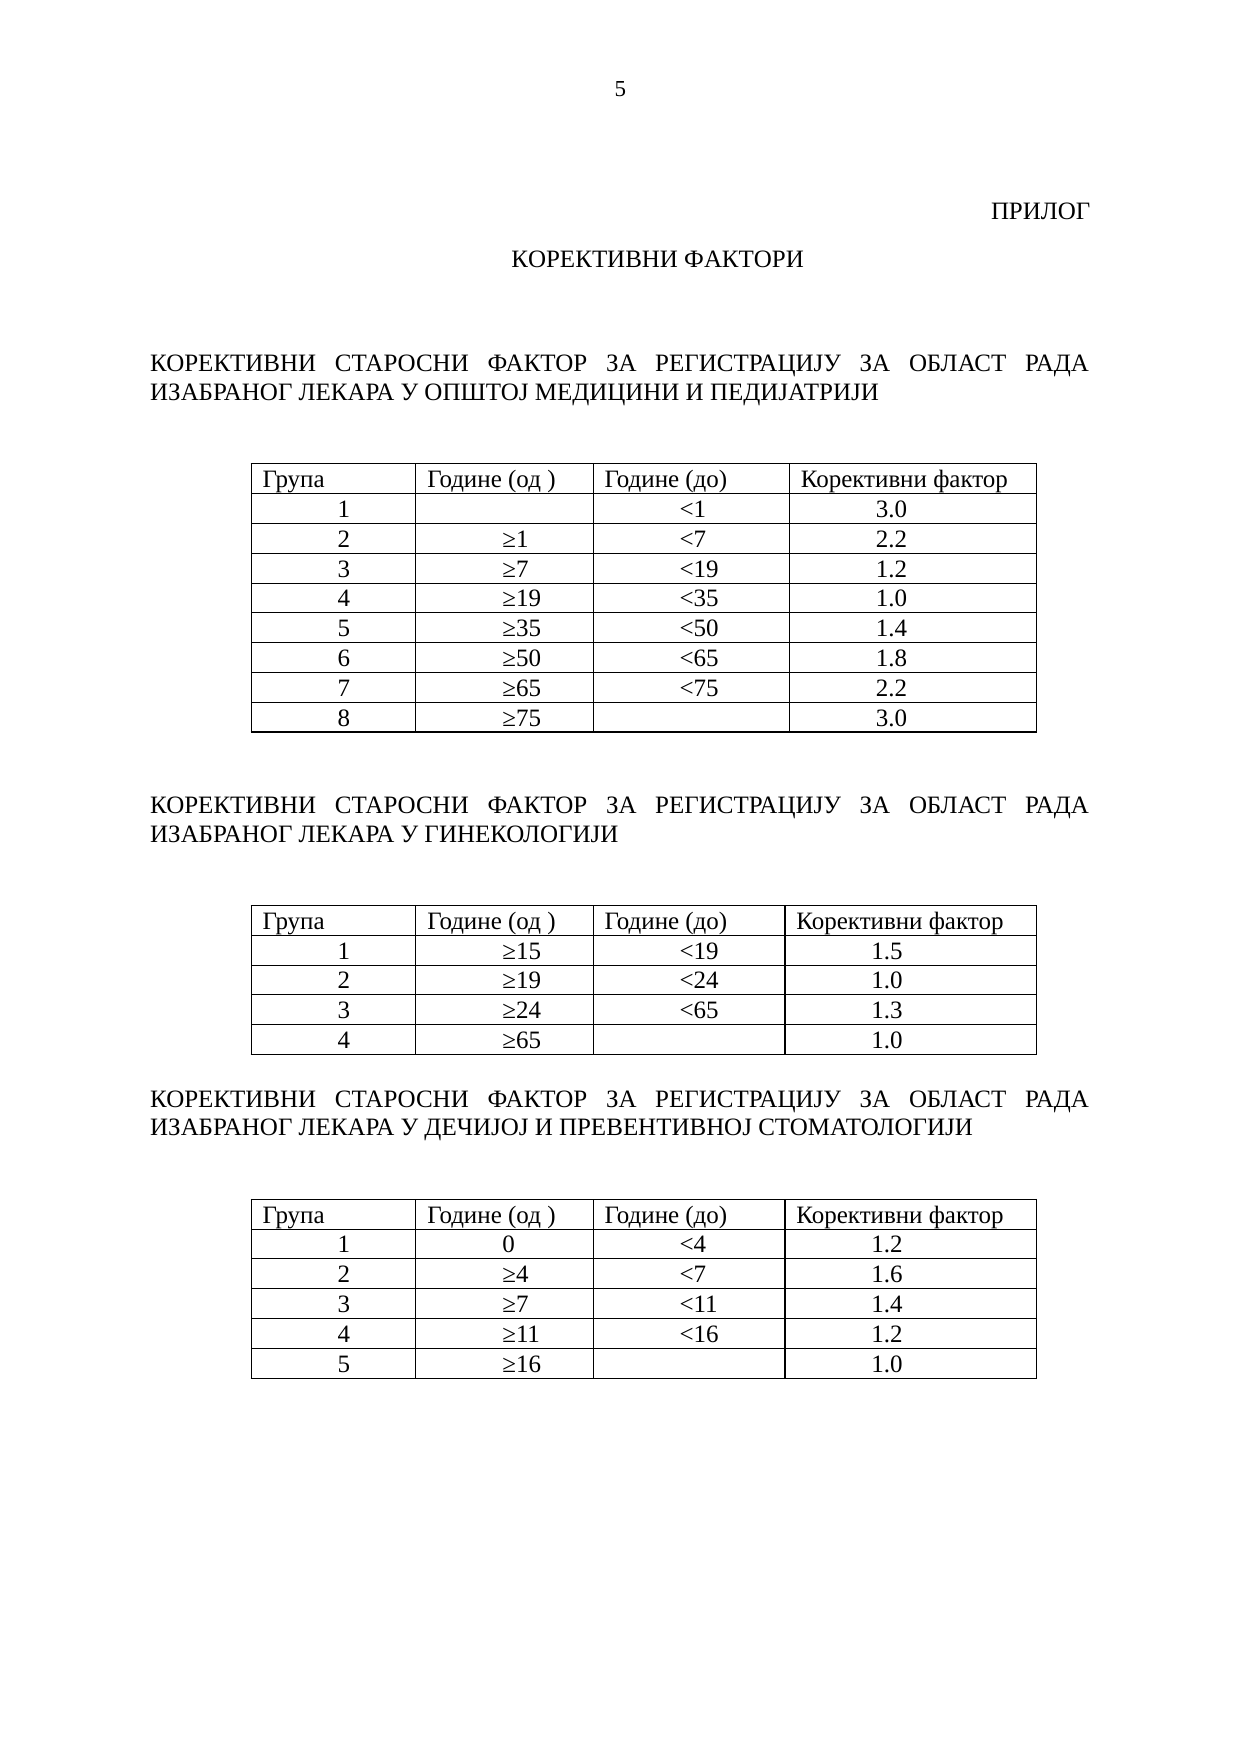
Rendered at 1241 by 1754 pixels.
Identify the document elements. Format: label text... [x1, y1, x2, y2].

table_cell ≥35 [416, 613, 593, 642]
table_cell <19 [594, 936, 784, 964]
text КОРЕКТИВНИ СТАРОСНИ ФАКТОР ЗА РЕГИСТРАЦИЈУ ЗА ОБЛАСТ РАДА ИЗАБРАНОГ ЛЕКАРА У ДЕЧИЈОЈ И ПРЕВЕНТИВНОЈ СТОМАТОЛОГИЈИ [150, 1084, 1090, 1141]
table_cell 5 [252, 1349, 415, 1377]
text КОРЕКТИВНИ СТАРОСНИ ФАКТОР ЗА РЕГИСТРАЦИЈУ ЗА ОБЛАСТ РАДА ИЗАБРАНОГ ЛЕКАРА У ГИНЕКОЛОГИЈИ [150, 790, 1090, 847]
table_cell 3.0 [790, 703, 1036, 731]
table_cell ≥19 [416, 966, 593, 994]
table_cell 1 [252, 1230, 415, 1258]
table_cell 0 [416, 1230, 593, 1258]
table_cell <7 [594, 524, 789, 553]
table_cell [594, 1349, 784, 1377]
table_cell [594, 703, 789, 731]
table_cell 1.4 [790, 613, 1036, 642]
table_cell 4 [252, 1025, 415, 1054]
table_cell <35 [594, 584, 789, 612]
table_cell <19 [594, 554, 789, 582]
text КОРЕКТИВНИ СТАРОСНИ ФАКТОР ЗА РЕГИСТРАЦИЈУ ЗА ОБЛАСТ РАДА ИЗАБРАНОГ ЛЕКАРА У ОПШТОЈ МЕДИЦИНИ И ПЕДИЈАТРИЈИ [150, 348, 1090, 406]
table_cell 5 [252, 613, 415, 642]
table_header Корективни фактор [786, 1200, 1036, 1228]
table_cell ≥11 [416, 1319, 593, 1348]
table_cell <16 [594, 1319, 784, 1348]
table_cell <11 [594, 1289, 784, 1318]
table_header Корективни фактор [786, 906, 1036, 935]
table_cell 1.0 [786, 1025, 1036, 1054]
table_header Године (од ) [416, 1200, 593, 1228]
text ПРИЛОГ [150, 196, 1090, 224]
table_header Године (до) [594, 906, 784, 935]
table_cell 1.2 [786, 1230, 1036, 1258]
table_cell ≥24 [416, 995, 593, 1024]
table_cell ≥7 [416, 554, 593, 582]
table_cell ≥75 [416, 703, 593, 731]
table_cell 1.8 [790, 643, 1036, 672]
table_header Године (до) [594, 1200, 784, 1228]
table_cell 3 [252, 995, 415, 1024]
table_cell 3 [252, 554, 415, 582]
table_cell 1.5 [786, 936, 1036, 964]
table_cell 2 [252, 966, 415, 994]
table_cell 3.0 [790, 494, 1036, 523]
table_header Године (до) [594, 464, 789, 493]
table_cell 1.4 [786, 1289, 1036, 1318]
table_cell 1.3 [786, 995, 1036, 1024]
table_cell [594, 1025, 784, 1054]
table_cell <7 [594, 1259, 784, 1288]
table_header Године (од ) [416, 906, 593, 935]
table_cell 6 [252, 643, 415, 672]
table_header Године (од ) [416, 464, 593, 493]
table_cell 3 [252, 1289, 415, 1318]
table_cell 2.2 [790, 524, 1036, 553]
table_cell <75 [594, 673, 789, 702]
text КОРЕКТИВНИ ФАКТОРИ [150, 244, 1090, 273]
table_cell 7 [252, 673, 415, 702]
table_cell ≥15 [416, 936, 593, 964]
table_cell <65 [594, 995, 784, 1024]
table_cell 4 [252, 1319, 415, 1348]
table_cell ≥50 [416, 643, 593, 672]
table_cell 2 [252, 1259, 415, 1288]
table_cell <65 [594, 643, 789, 672]
table_cell 1.0 [786, 1349, 1036, 1377]
table_header Група [252, 1200, 415, 1228]
table_cell ≥7 [416, 1289, 593, 1318]
table_cell 1.6 [786, 1259, 1036, 1288]
table_cell [416, 494, 593, 523]
table_cell 1.2 [786, 1319, 1036, 1348]
table_cell 2.2 [790, 673, 1036, 702]
table_cell 1.0 [786, 966, 1036, 994]
table_cell 1 [252, 936, 415, 964]
table_cell 1.2 [790, 554, 1036, 582]
table_cell 4 [252, 584, 415, 612]
table_header Корективни фактор [790, 464, 1036, 493]
table_cell ≥19 [416, 584, 593, 612]
table_cell ≥16 [416, 1349, 593, 1377]
table_cell ≥65 [416, 1025, 593, 1054]
table_cell <24 [594, 966, 784, 994]
table_cell 1.0 [790, 584, 1036, 612]
table_header Група [252, 464, 415, 493]
table_cell ≥4 [416, 1259, 593, 1288]
table_cell <1 [594, 494, 789, 523]
table_cell ≥1 [416, 524, 593, 553]
table_cell 1 [252, 494, 415, 523]
table_cell ≥65 [416, 673, 593, 702]
table_cell <4 [594, 1230, 784, 1258]
table_cell <50 [594, 613, 789, 642]
table_cell 8 [252, 703, 415, 731]
table_header Група [252, 906, 415, 935]
table_cell 2 [252, 524, 415, 553]
